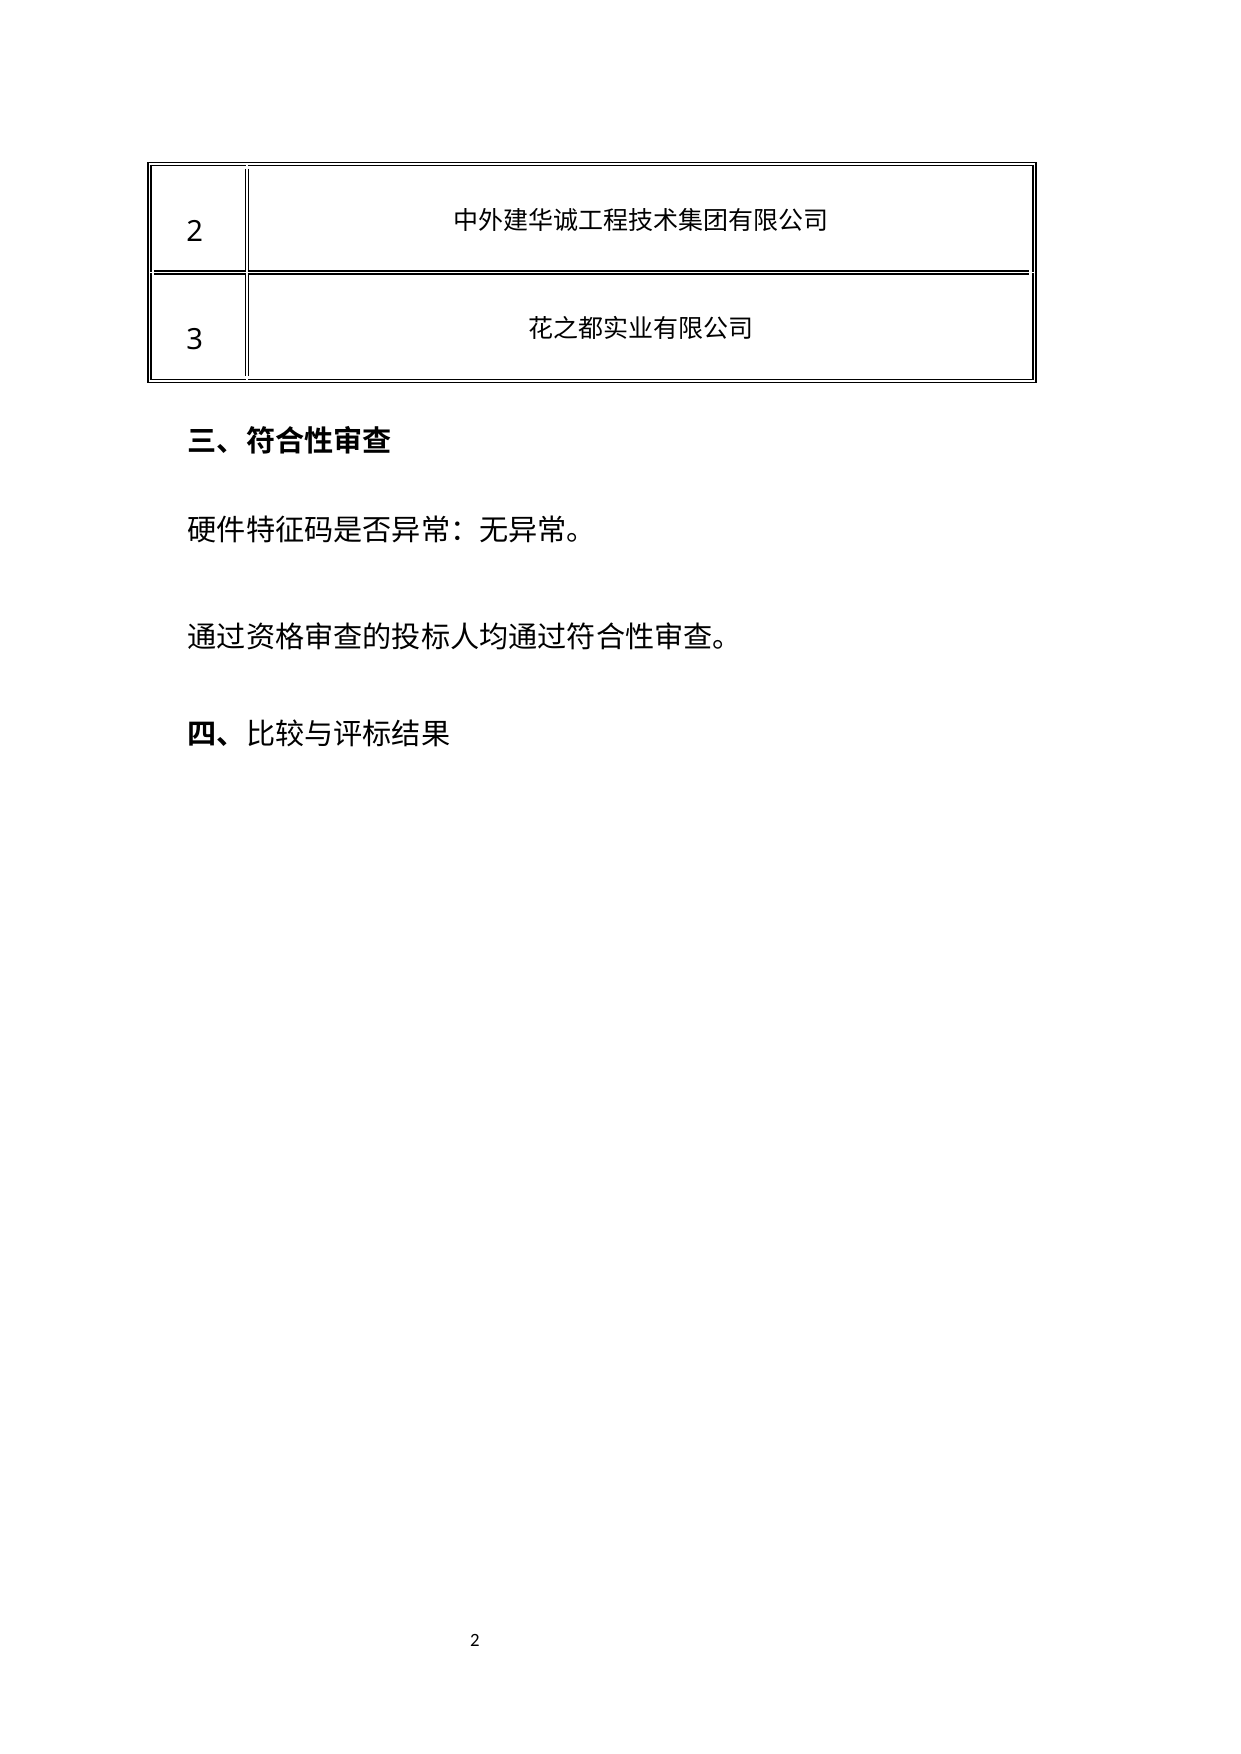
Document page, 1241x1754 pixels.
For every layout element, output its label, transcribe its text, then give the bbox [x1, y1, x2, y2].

table_cell 花之都实业有限公司 [247, 270, 1034, 379]
text 三、符合性审查 [187, 407, 1053, 472]
table_cell 中外建华诚工程技术集团有限公司 [247, 166, 1032, 270]
text 通过资格审查的投标人均通过符合性审查。 [187, 607, 1053, 657]
table_cell 2 [149, 163, 247, 270]
table_cell 3 [149, 270, 247, 379]
text 四、比较与评标结果 [187, 704, 1053, 754]
text 硬件特征码是否异常：无异常。 [187, 495, 1053, 560]
